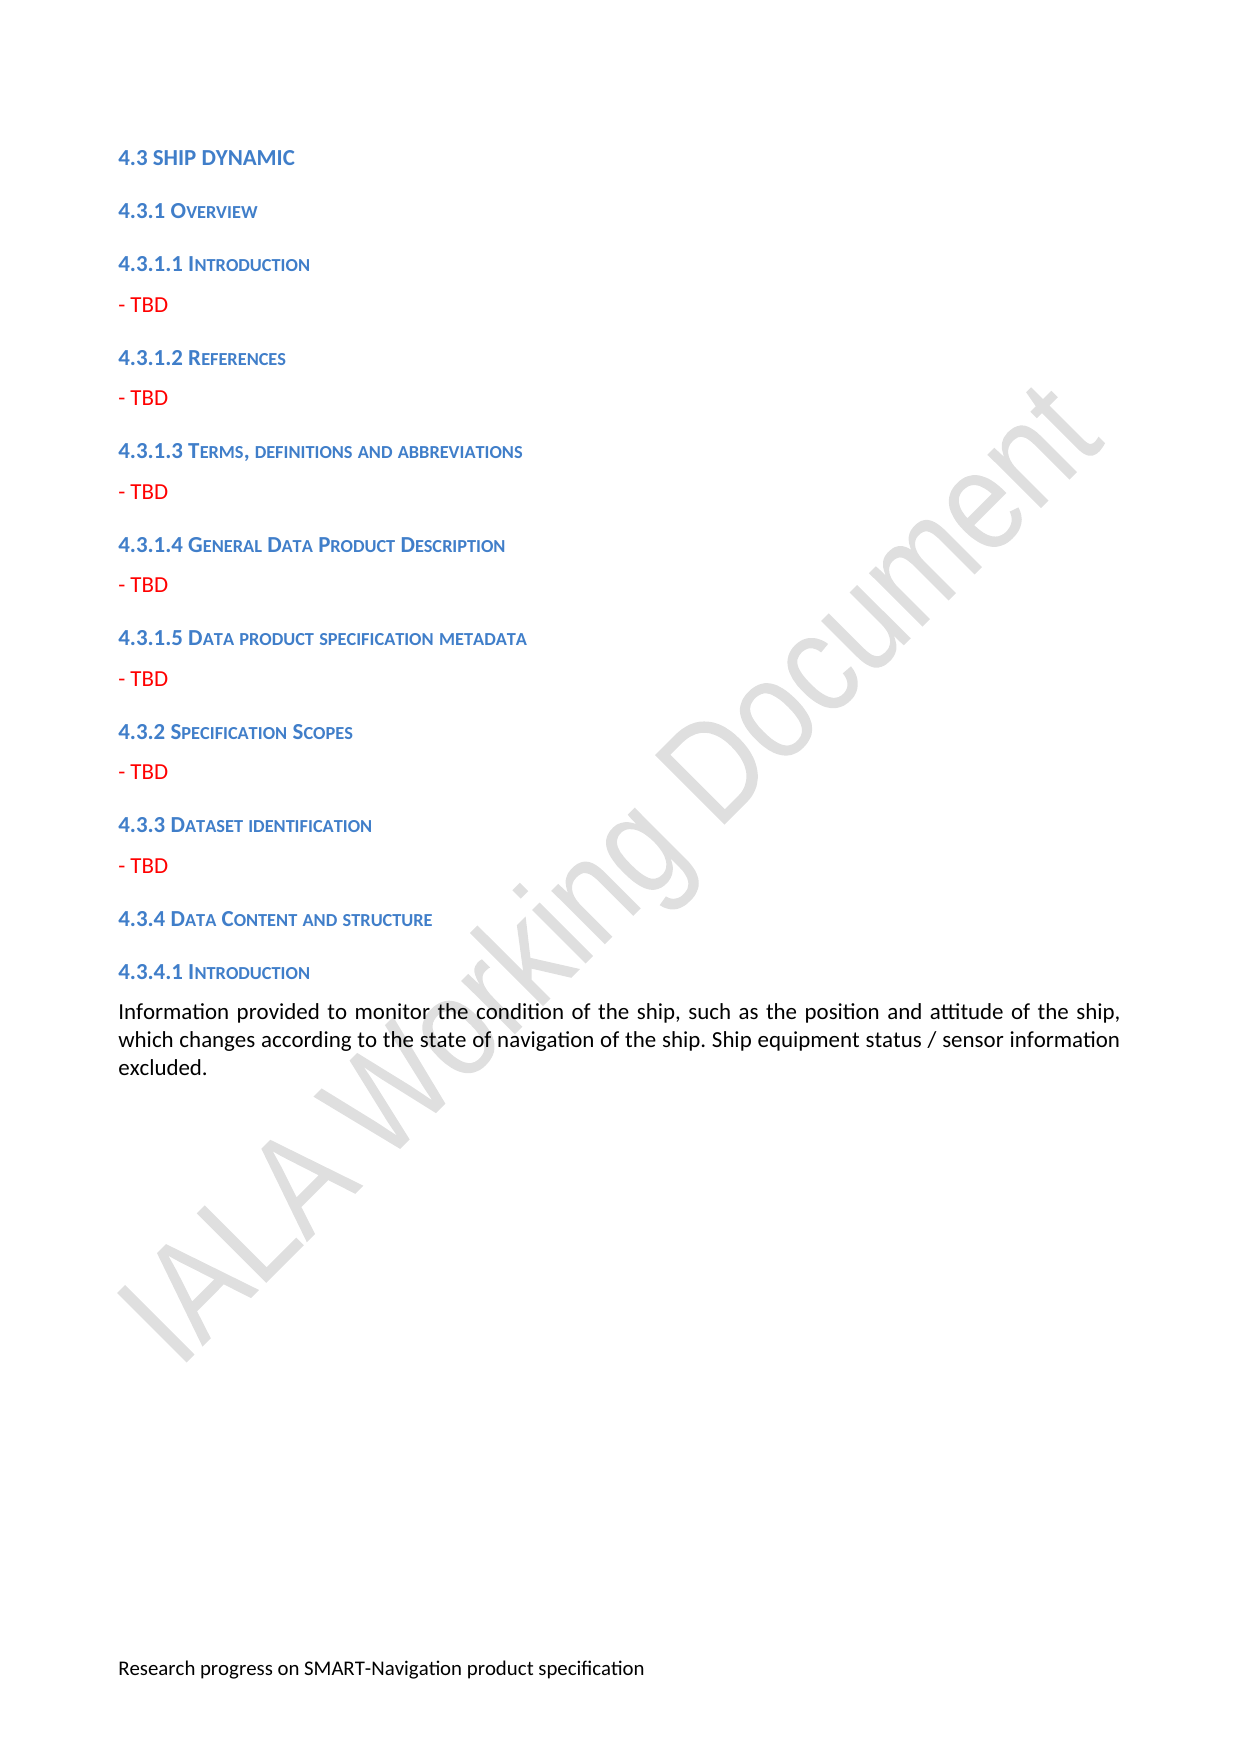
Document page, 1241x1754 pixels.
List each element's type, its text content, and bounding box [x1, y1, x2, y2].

text Information provided to monitor the condition of the ship, such as the position and attitude of the ship, which changes according to the state of navigation of the ship. Ship equipment status / sensor information excluded. [118, 997, 1122, 1082]
subtitle 4.3 Ship dynamic [118, 143, 1122, 171]
subtitle 4.3.1.1 Introduction [118, 249, 1122, 277]
subtitle 4.3.1.4 General Data Product Description [118, 530, 1122, 558]
text - TBD [118, 570, 1122, 598]
text - TBD [118, 757, 1122, 785]
subtitle 4.3.4.1 Introduction [118, 957, 1122, 985]
text - TBD [118, 383, 1122, 411]
subtitle 4.3.1 Overview [118, 196, 1122, 224]
subtitle 4.3.4 Data Content and structure [118, 904, 1122, 932]
text - TBD [118, 477, 1122, 505]
text - TBD [118, 851, 1122, 879]
subtitle 4.3.2 Specification Scopes [118, 717, 1122, 745]
subtitle 4.3.3 Dataset identification [118, 810, 1122, 838]
subtitle 4.3.1.3 Terms, definitions and abbreviations [118, 436, 1122, 464]
subtitle 4.3.1.2 References [118, 343, 1122, 371]
text - TBD [118, 290, 1122, 318]
subtitle 4.3.1.5 Data product specification metadata [118, 623, 1122, 651]
text - TBD [118, 664, 1122, 692]
